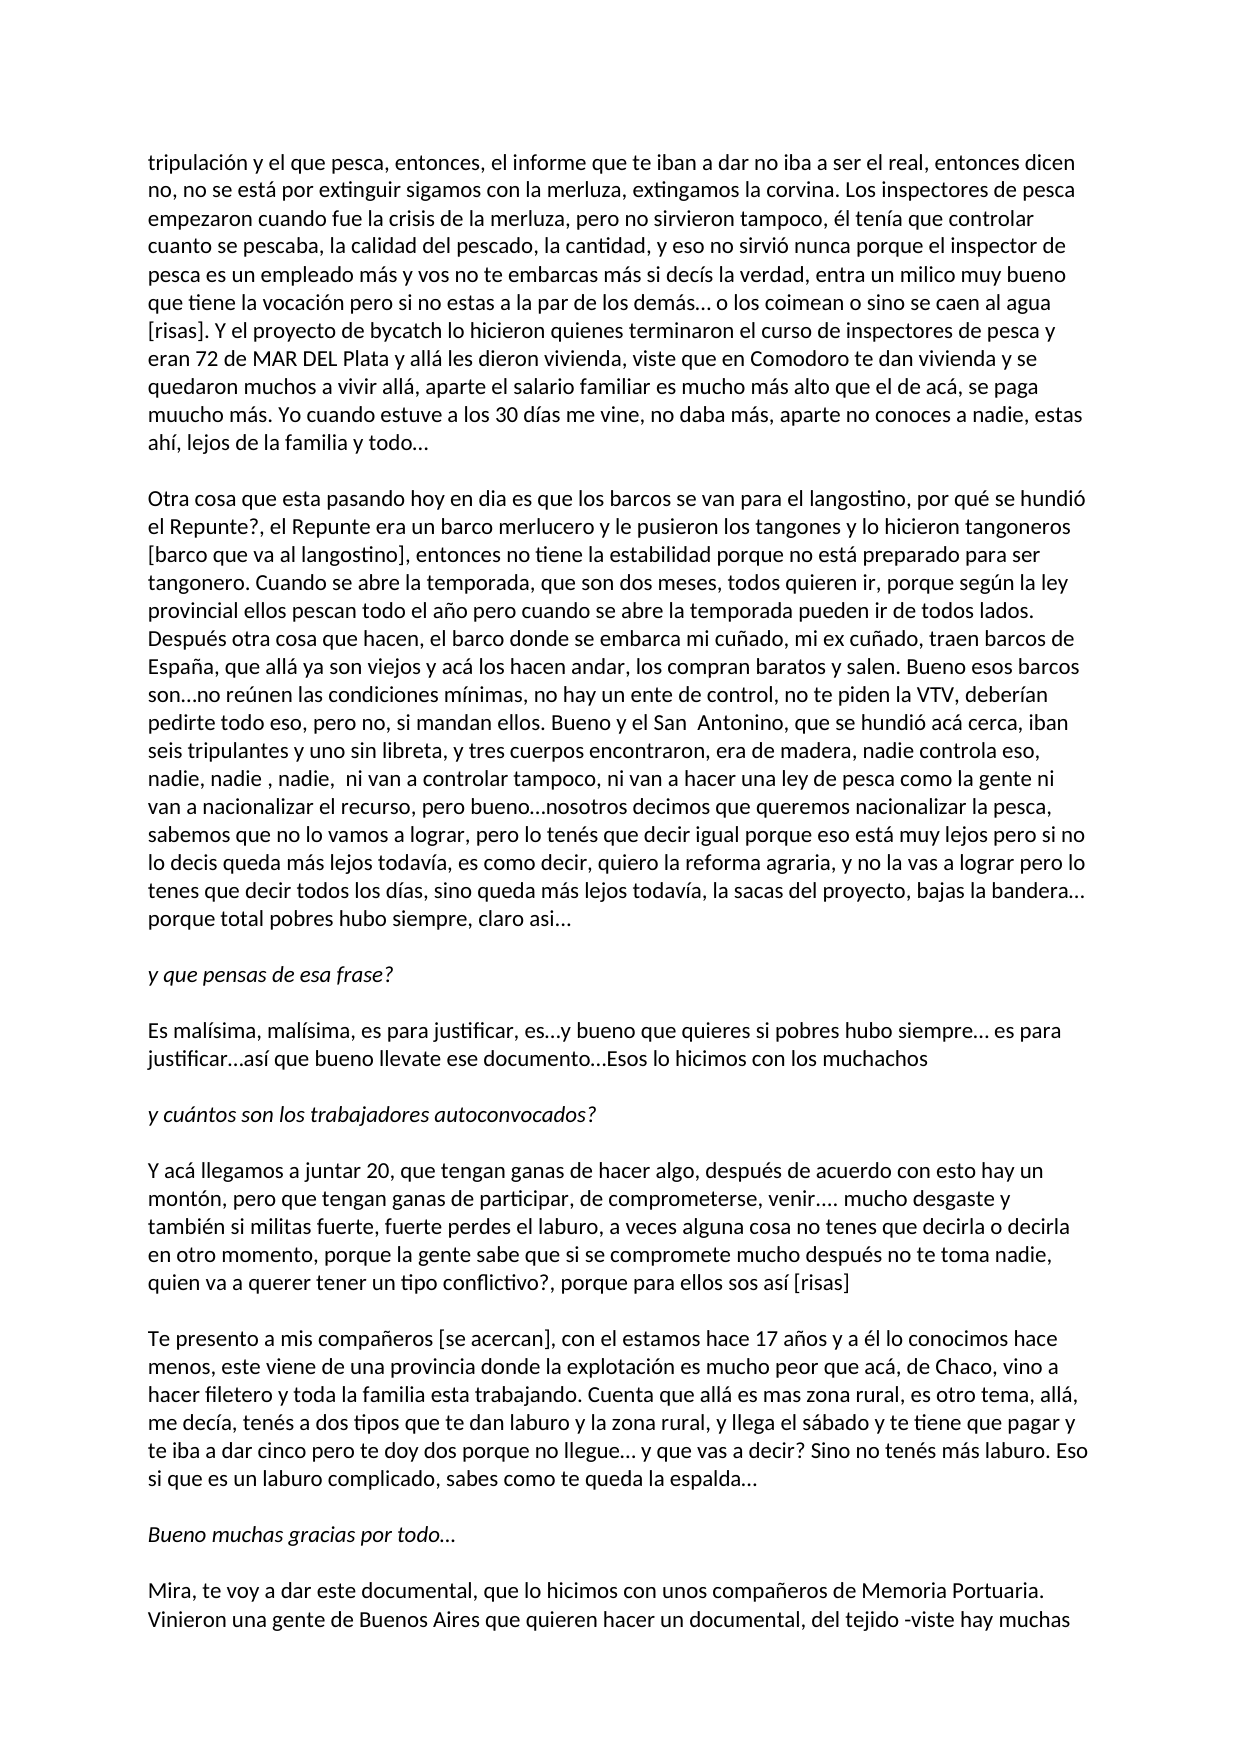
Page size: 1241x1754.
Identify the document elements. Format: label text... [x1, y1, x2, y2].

text Otra cosa que esta pasando hoy en dia es que los barcos se van para el langostino, por qué se hundió el Repunte?, el Repunte era un barco merlucero y le pusieron los tangones y lo hicieron tangoneros [barco que va al langostino], entonces no tiene la estabilidad porque no está preparado para ser tangonero. Cuando se abre la temporada, que son dos meses, todos quieren ir, porque según la ley provincial ellos pescan todo el año pero cuando se abre la temporada pueden ir de todos lados. Después otra cosa que hacen, el barco donde se embarca mi cuñado, mi ex cuñado, traen barcos de España, que allá ya son viejos y acá los hacen andar, los compran baratos y salen. Bueno esos barcos son…no reúnen las condiciones mínimas, no hay un ente de control, no te piden la VTV, deberían pedirte todo eso, pero no, si mandan ellos. Bueno y el San Antonino, que se hundió acá cerca, iban seis tripulantes y uno sin libreta, y tres cuerpos encontraron, era de madera, nadie controla eso, nadie, nadie , nadie, ni van a controlar tampoco, ni van a hacer una ley de pesca como la gente ni van a nacionalizar el recurso, pero bueno…nosotros decimos que queremos nacionalizar la pesca, sabemos que no lo vamos a lograr, pero lo tenés que decir igual porque eso está muy lejos pero si no lo decis queda más lejos todavía, es como decir, quiero la reforma agraria, y no la vas a lograr pero lo tenes que decir todos los días, sino queda más lejos todavía, la sacas del proyecto, bajas la bandera…porque total pobres hubo siempre, claro asi... [148, 484, 1093, 932]
text Es malísima, malísima, es para justificar, es…y bueno que quieres si pobres hubo siempre… es para justificar…así que bueno llevate ese documento…Esos lo hicimos con los muchachos [148, 1016, 1093, 1072]
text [148, 148, 1093, 456]
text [148, 1577, 1093, 1633]
text Bueno muchas gracias por todo… [148, 1521, 1093, 1549]
text y cuántos son los trabajadores autoconvocados? [148, 1100, 1093, 1128]
text Te presento a mis compañeros [se acercan], con el estamos hace 17 años y a él lo conocimos hace menos, este viene de una provincia donde la explotación es mucho peor que acá, de Chaco, vino a hacer filetero y toda la familia esta trabajando. Cuenta que allá es mas zona rural, es otro tema, allá, me decía, tenés a dos tipos que te dan laburo y la zona rural, y llega el sábado y te tiene que pagar y te iba a dar cinco pero te doy dos porque no llegue… y que vas a decir? Sino no tenés más laburo. Eso si que es un laburo complicado, sabes como te queda la espalda… [148, 1324, 1093, 1493]
text Y acá llegamos a juntar 20, que tengan ganas de hacer algo, después de acuerdo con esto hay un montón, pero que tengan ganas de participar, de comprometerse, venir.... mucho desgaste y también si militas fuerte, fuerte perdes el laburo, a veces alguna cosa no tenes que decirla o decirla en otro momento, porque la gente sabe que si se compromete mucho después no te toma nadie, quien va a querer tener un tipo conflictivo?, porque para ellos sos así [risas] [148, 1156, 1093, 1296]
text y que pensas de esa frase? [148, 960, 1093, 988]
